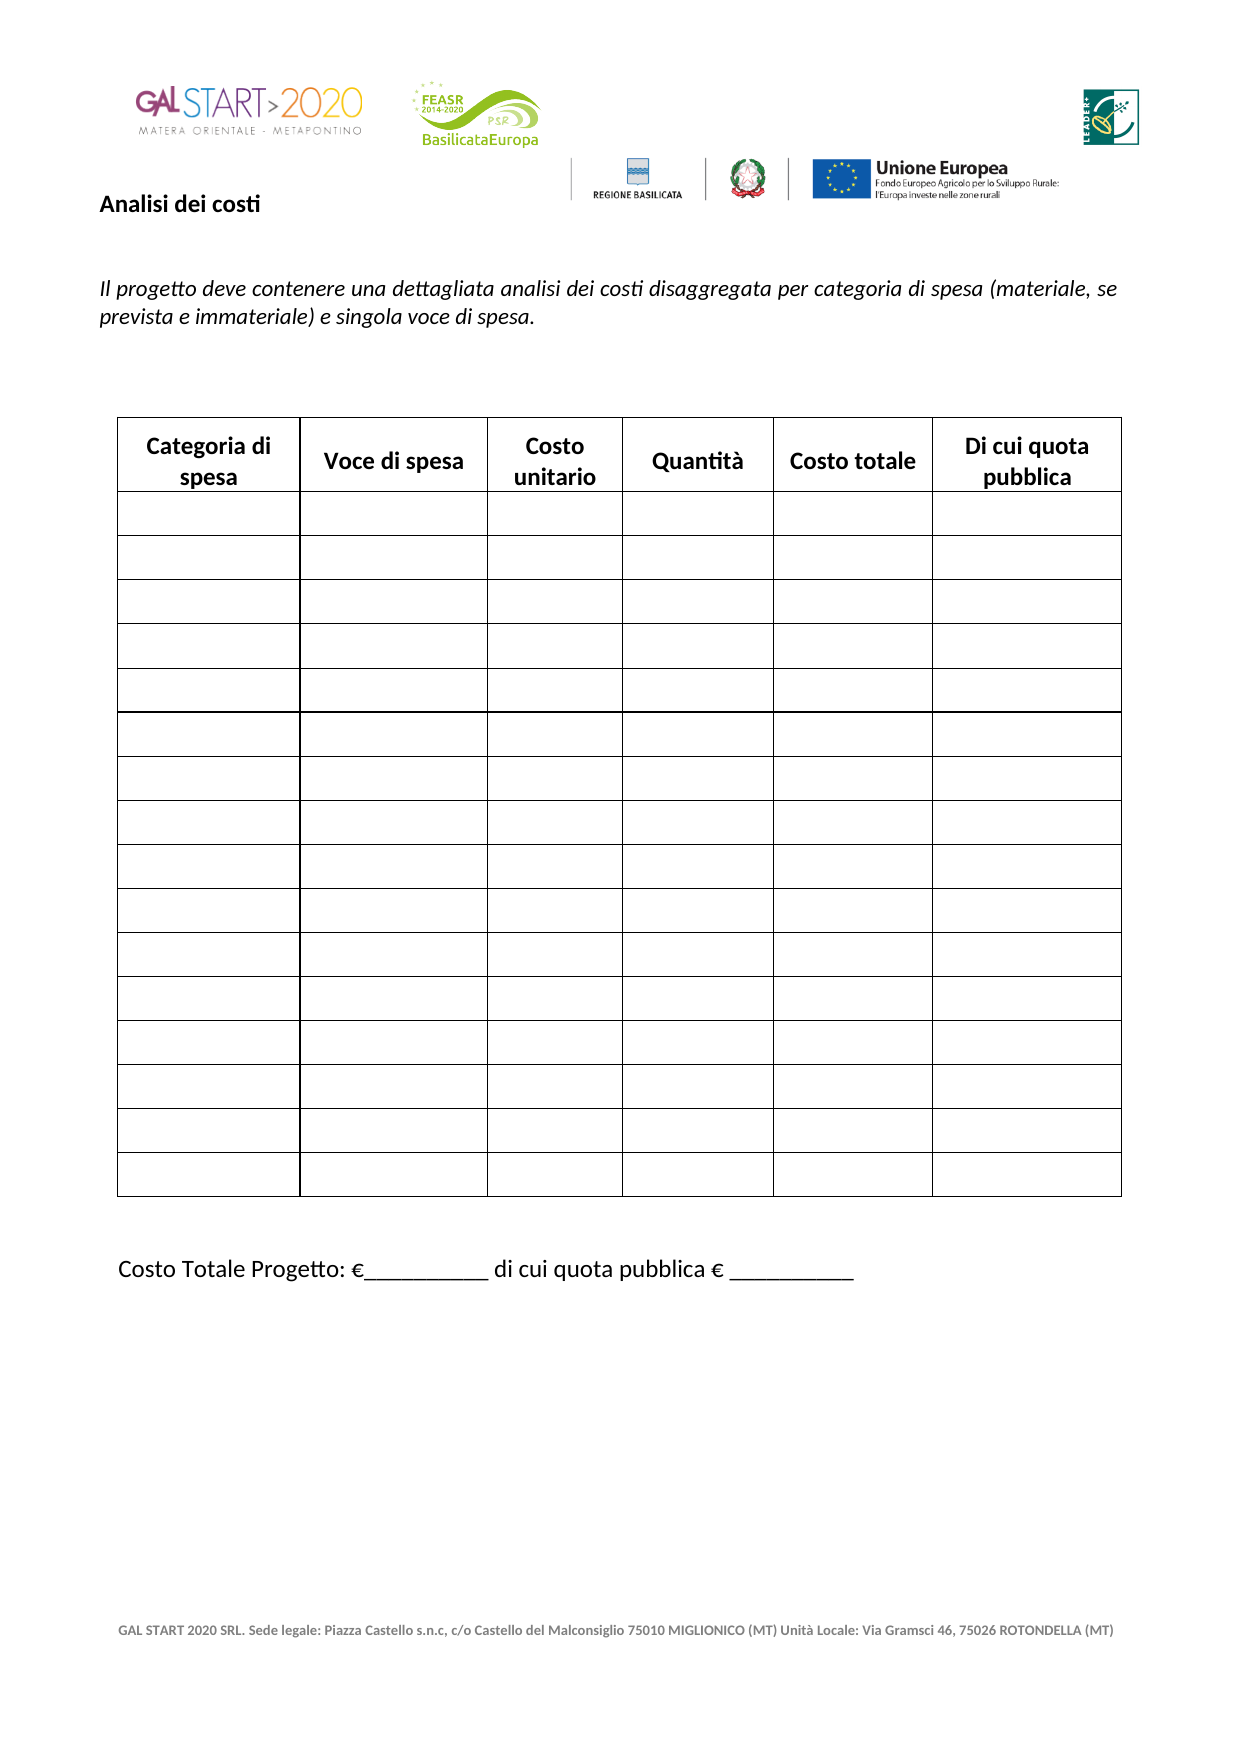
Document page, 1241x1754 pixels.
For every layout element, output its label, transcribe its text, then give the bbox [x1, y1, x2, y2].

table_cell [774, 1109, 932, 1152]
table_cell [488, 889, 622, 932]
table_cell [933, 713, 1121, 756]
table_cell [301, 933, 487, 976]
table_cell [488, 1153, 622, 1196]
table_cell [118, 580, 299, 623]
table_cell [774, 801, 932, 844]
table_cell [488, 1021, 622, 1064]
table_cell [488, 536, 622, 579]
table_cell [301, 845, 487, 888]
table_cell [118, 977, 299, 1020]
table_cell [118, 1109, 299, 1152]
table_header Quantità [623, 418, 773, 491]
table_cell [774, 713, 932, 756]
table_cell [118, 492, 299, 535]
table_cell [623, 845, 773, 888]
table_cell [623, 801, 773, 844]
table_cell [118, 669, 299, 711]
table_header Di cui quota pubblica [933, 418, 1121, 491]
table_cell [118, 1021, 299, 1064]
table_cell [623, 492, 773, 535]
table_cell [933, 1065, 1121, 1108]
table_cell [933, 801, 1121, 844]
table_cell [623, 1153, 773, 1196]
table_cell [933, 757, 1121, 799]
table_cell [623, 889, 773, 932]
table_cell [301, 977, 487, 1020]
table_header Costo unitario [488, 418, 622, 491]
table_cell [623, 624, 773, 667]
table_cell [933, 845, 1121, 888]
table_cell [623, 669, 773, 711]
table_cell [774, 1153, 932, 1196]
table_cell [488, 845, 622, 888]
table_header Categoria di spesa [118, 418, 299, 491]
table_cell [774, 1065, 932, 1108]
table_cell [488, 669, 622, 711]
table_cell [488, 933, 622, 976]
table_cell [933, 536, 1121, 579]
table_cell [488, 801, 622, 844]
table_cell [774, 1021, 932, 1064]
text Costo Totale Progetto: €__________ di cui quota pubblica € __________ [118, 1253, 1122, 1283]
table_cell [933, 1021, 1121, 1064]
table_cell [301, 1109, 487, 1152]
table_cell [933, 492, 1121, 535]
table_cell [774, 492, 932, 535]
table_cell [623, 757, 773, 799]
table_cell [774, 845, 932, 888]
table_cell [488, 757, 622, 799]
table_cell [488, 713, 622, 756]
table_cell [933, 1109, 1121, 1152]
table_cell [488, 1109, 622, 1152]
table_cell [623, 580, 773, 623]
table_header Costo totale [774, 418, 932, 491]
table_cell [118, 801, 299, 844]
text Analisi dei costi [99, 188, 1122, 219]
table_cell [774, 580, 932, 623]
table_cell [118, 1153, 299, 1196]
table_cell [118, 713, 299, 756]
table_cell [623, 933, 773, 976]
table_cell [488, 977, 622, 1020]
table_cell [933, 669, 1121, 711]
table_cell [488, 1065, 622, 1108]
table_cell [623, 1109, 773, 1152]
table_cell [774, 536, 932, 579]
table_cell [301, 536, 487, 579]
table_cell [301, 801, 487, 844]
table_cell [933, 624, 1121, 667]
table_cell [118, 536, 299, 579]
table_cell [118, 889, 299, 932]
table_header Voce di spesa [301, 418, 487, 491]
table_cell [118, 624, 299, 667]
table_cell [623, 536, 773, 579]
table_cell [933, 977, 1121, 1020]
table_cell [301, 1021, 487, 1064]
table_cell [774, 669, 932, 711]
table_cell [118, 1065, 299, 1108]
table_cell [118, 757, 299, 799]
table_cell [774, 757, 932, 799]
table_cell [301, 713, 487, 756]
table_cell [301, 580, 487, 623]
table_cell [933, 889, 1121, 932]
table_cell [933, 933, 1121, 976]
table_cell [301, 1153, 487, 1196]
table_cell [301, 757, 487, 799]
table_cell [774, 933, 932, 976]
table_cell [301, 624, 487, 667]
table_cell [118, 845, 299, 888]
table_cell [774, 889, 932, 932]
table_cell [623, 1021, 773, 1064]
table_cell [488, 580, 622, 623]
table_cell [933, 1153, 1121, 1196]
table_cell [623, 977, 773, 1020]
table_cell [933, 580, 1121, 623]
table_cell [623, 1065, 773, 1108]
picture [562, 73, 1071, 188]
table_cell [774, 977, 932, 1020]
table_cell [488, 492, 622, 535]
table_cell [301, 669, 487, 711]
table_cell [301, 1065, 487, 1108]
table_cell [774, 624, 932, 667]
table_cell [488, 624, 622, 667]
table_cell [623, 713, 773, 756]
picture [406, 73, 547, 156]
picture [132, 86, 362, 135]
text Il progetto deve contenere una dettagliata analisi dei costi disaggregata per categoria di spesa (materiale, se prevista e immateriale) e singola voce di spesa. [99, 274, 1122, 331]
table_cell [118, 933, 299, 976]
table_cell [301, 889, 487, 932]
table_cell [301, 492, 487, 535]
